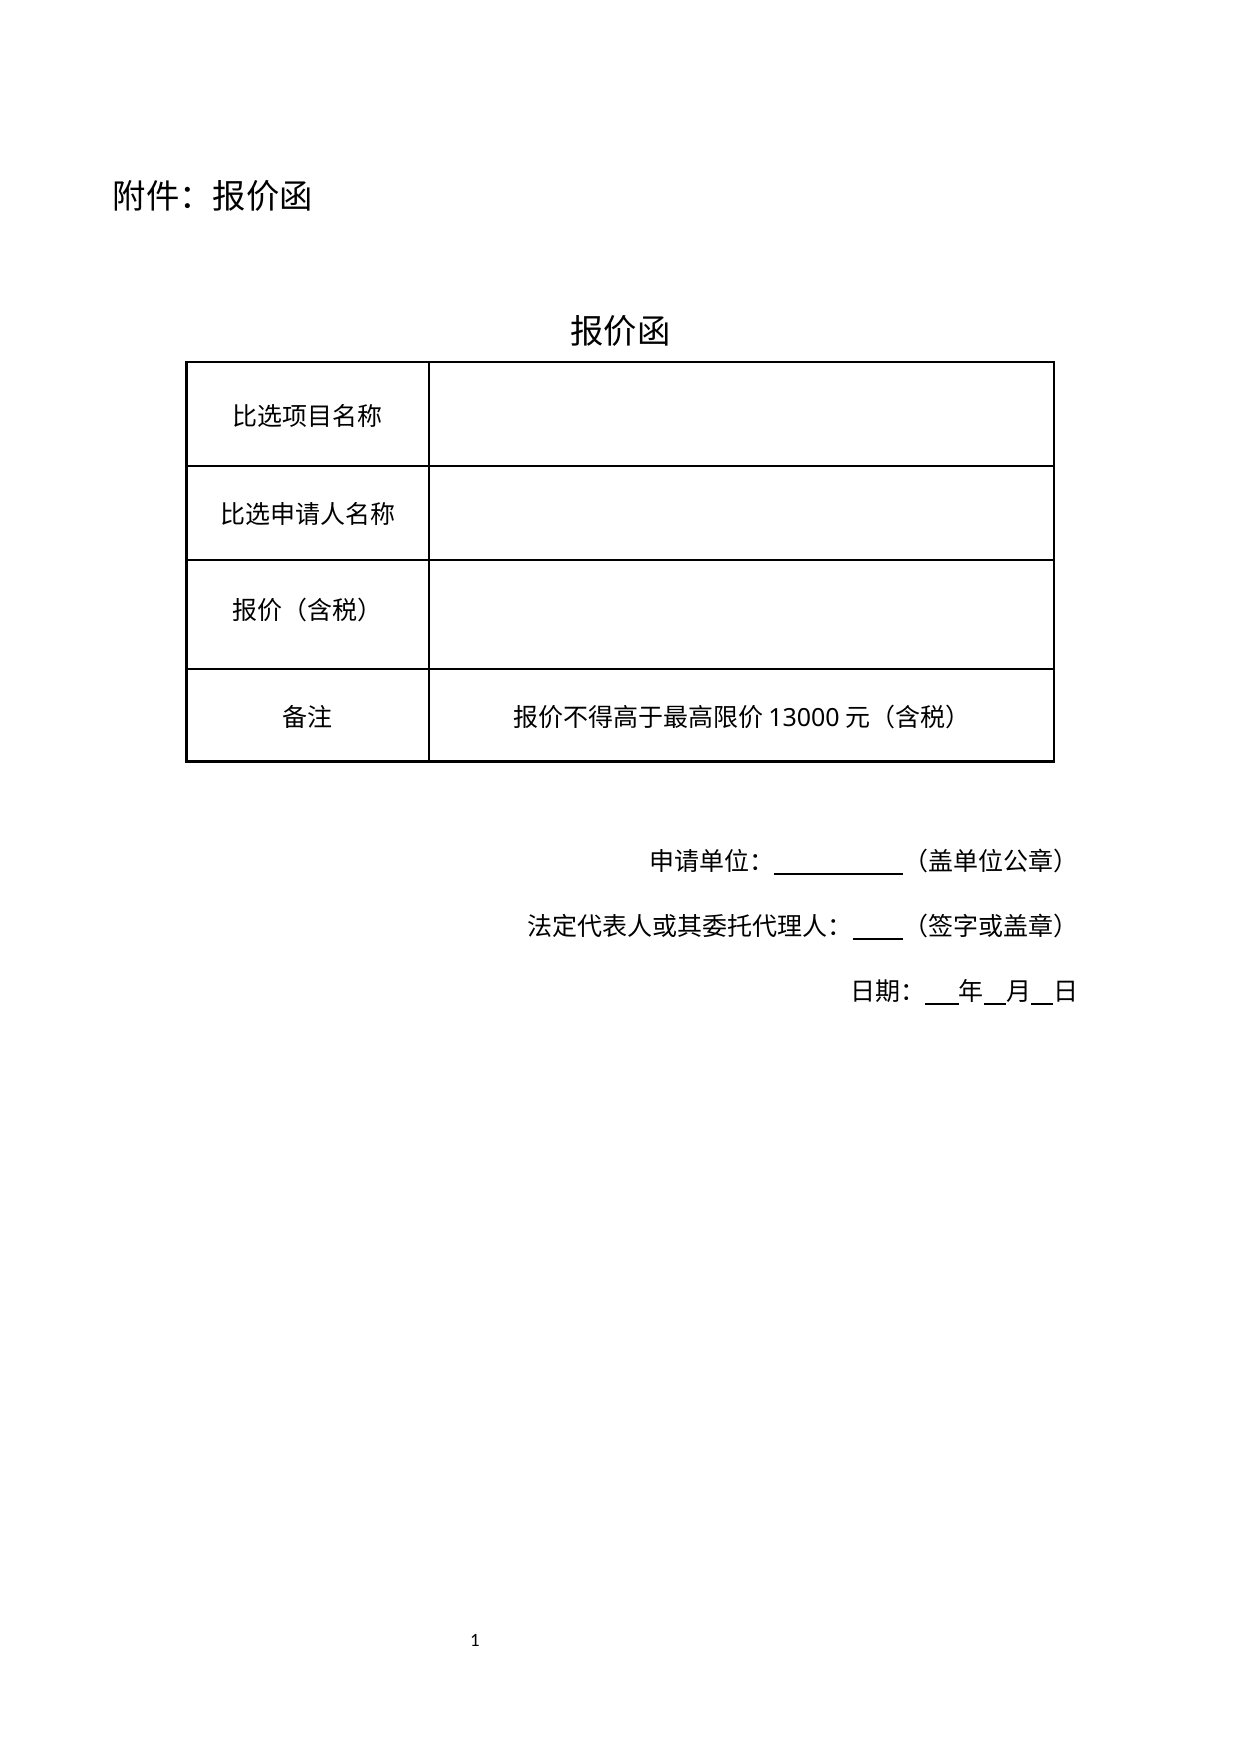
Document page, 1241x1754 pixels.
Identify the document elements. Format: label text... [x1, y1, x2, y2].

text 申请单位： （盖单位公章） [112, 827, 1078, 892]
text 报价函 [112, 296, 1128, 361]
table_cell 报价不得高于最高限价13000元（含税） [430, 670, 1053, 760]
text 法定代表人或其委托代理人： （签字或盖章） [112, 892, 1078, 957]
table_cell 报价（含税） [188, 561, 428, 668]
table_cell 备注 [188, 670, 428, 760]
table_header 比选项目名称 [188, 363, 428, 465]
table_cell [430, 467, 1053, 559]
table_cell [430, 561, 1053, 668]
table_cell 比选申请人名称 [188, 467, 428, 559]
text 日期： 年 月 日 [112, 957, 1078, 1022]
table_header [430, 363, 1053, 465]
text 附件：报价函 [112, 162, 1128, 227]
